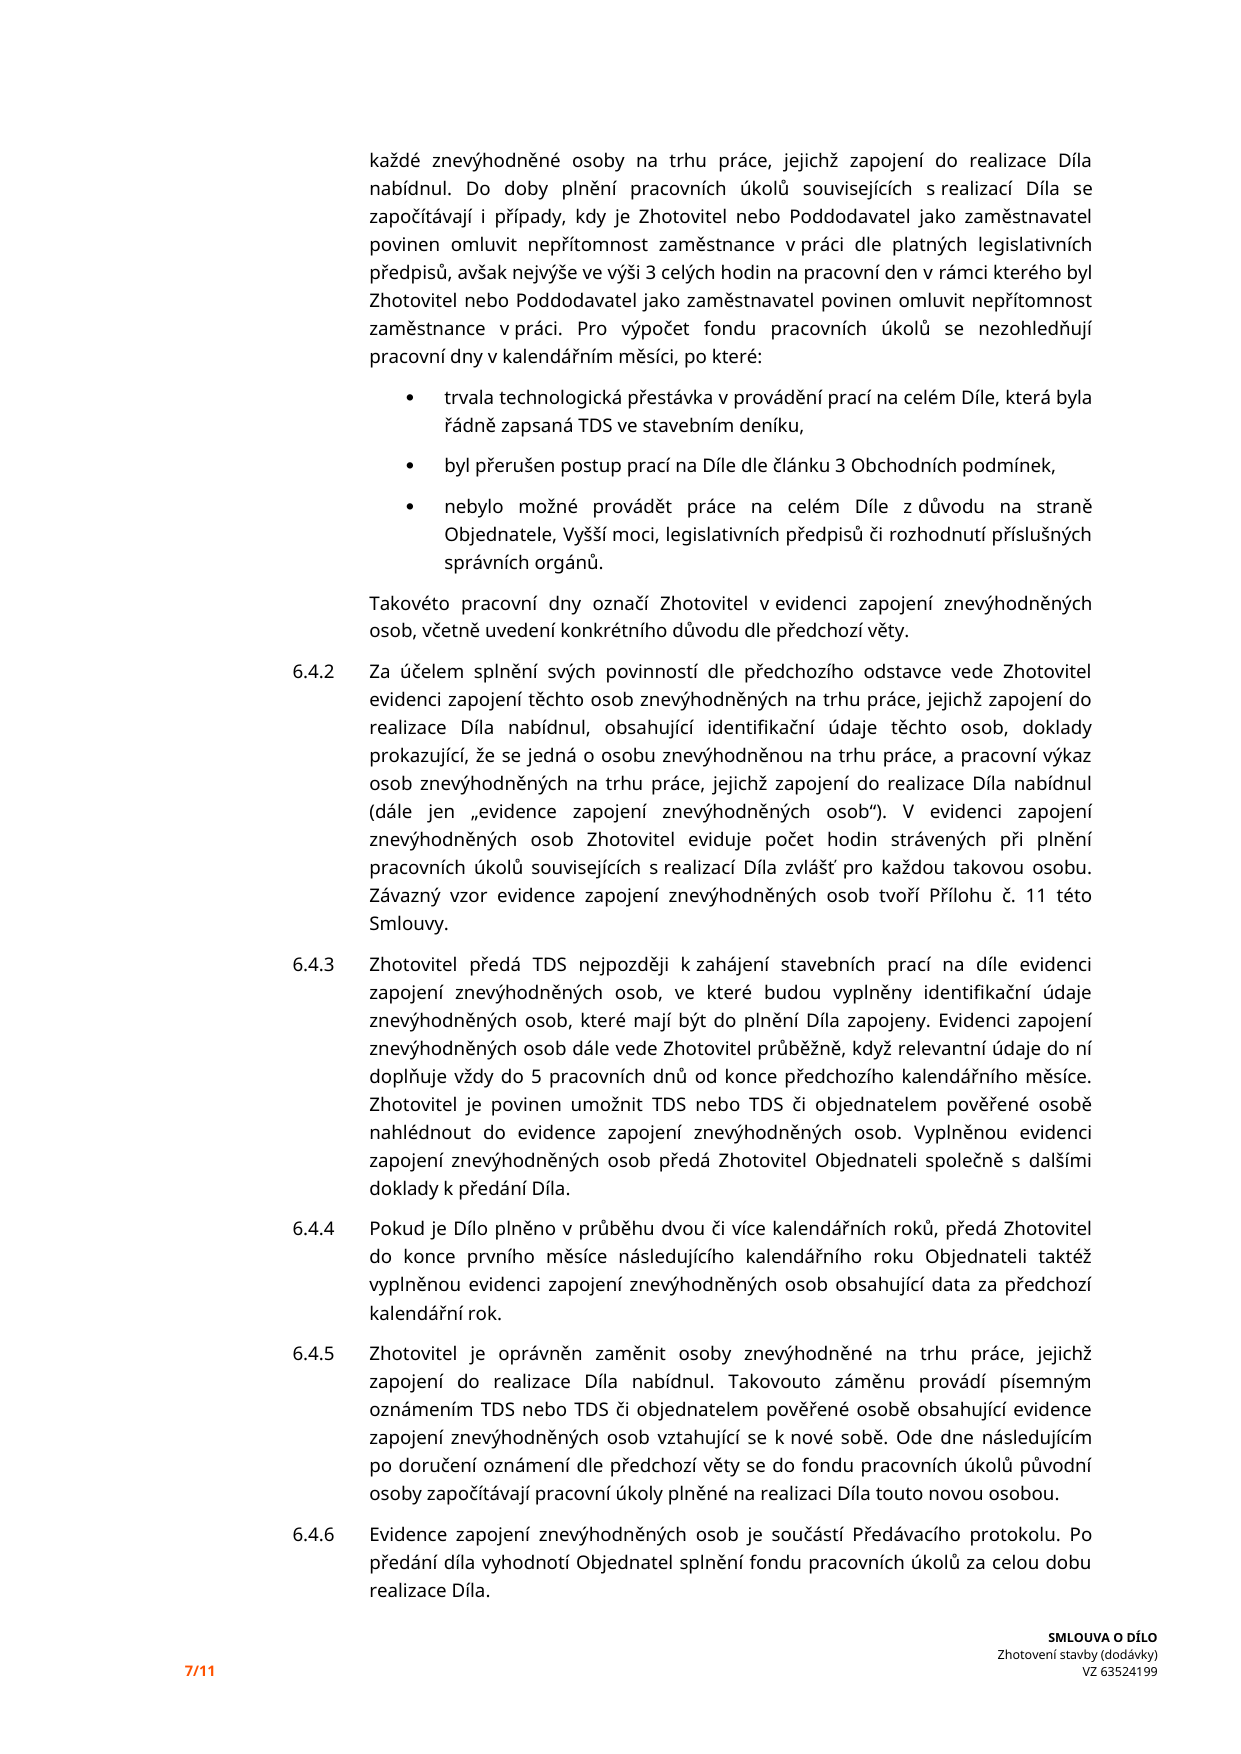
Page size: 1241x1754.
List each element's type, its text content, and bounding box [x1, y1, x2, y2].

list trvala technologická přestávka v provádění prací na celém Díle, která byla řádně zapsaná TDS ve stavebním deníku, [407, 384, 1093, 438]
text Pokud je Dílo plněno v průběhu dvou či více kalendářních roků, předá Zhotovitel do konce prvního měsíce následujícího kalendářního roku Objednateli taktéž vyplněnou evidenci zapojení znevýhodněných osob obsahující data za předchozí kalendářní rok. [292, 1216, 1093, 1325]
text Evidence zapojení znevýhodněných osob je součástí Předávacího protokolu. Po předání díla vyhodnotí Objednatel splnění fondu pracovních úkolů za celou dobu realizace Díla. [292, 1521, 1093, 1602]
list byl přerušen postup prací na Díle dle článku 3 Obchodních podmínek, [407, 453, 1093, 478]
text Zhotovitel předá TDS nejpozději k zahájení stavebních prací na díle evidenci zapojení znevýhodněných osob, ve které budou vyplněny identifikační údaje znevýhodněných osob, které mají být do plnění Díla zapojeny. Evidenci zapojení znevýhodněných osob dále vede Zhotovitel průběžně, když relevantní údaje do ní doplňuje vždy do 5 pracovních dnů od konce předchozího kalendářního měsíce. Zhotovitel je povinen umožnit TDS nebo TDS či objednatelem pověřené osobě nahlédnout do evidence zapojení znevýhodněných osob. Vyplněnou evidenci zapojení znevýhodněných osob předá Zhotovitel Objednateli společně s dalšími doklady k předání Díla. [292, 951, 1093, 1201]
text Za účelem splnění svých povinností dle předchozího odstavce vede Zhotovitel evidenci zapojení těchto osob znevýhodněných na trhu práce, jejichž zapojení do realizace Díla nabídnul, obsahující identifikační údaje těchto osob, doklady prokazující, že se jedná o osobu znevýhodněnou na trhu práce, a pracovní výkaz osob znevýhodněných na trhu práce, jejichž zapojení do realizace Díla nabídnul (dále jen „evidence zapojení znevýhodněných osob“). V evidenci zapojení znevýhodněných osob Zhotovitel eviduje počet hodin strávených při plnění pracovních úkolů souvisejících s realizací Díla zvlášť pro každou takovou osobu. Závazný vzor evidence zapojení znevýhodněných osob tvoří Přílohu č. 11 této Smlouvy. [292, 658, 1093, 936]
text Zhotovitel je oprávněn zaměnit osoby znevýhodněné na trhu práce, jejichž zapojení do realizace Díla nabídnul. Takovouto záměnu provádí písemným oznámením TDS nebo TDS či objednatelem pověřené osobě obsahující evidence zapojení znevýhodněných osob vztahující se k nové sobě. Ode dne následujícím po doručení oznámení dle předchozí věty se do fondu pracovních úkolů původní osoby započítávají pracovní úkoly plněné na realizaci Díla touto novou osobou. [292, 1340, 1093, 1506]
list Takovéto pracovní dny označí Zhotovitel v evidenci zapojení znevýhodněných osob, včetně uvedení konkrétního důvodu dle předchozí věty. [369, 590, 1093, 643]
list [292, 147, 1093, 369]
list nebylo možné provádět práce na celém Díle z důvodu na straně Objednatele, Vyšší moci, legislativních předpisů či rozhodnutí příslušných správních orgánů. [407, 493, 1093, 575]
